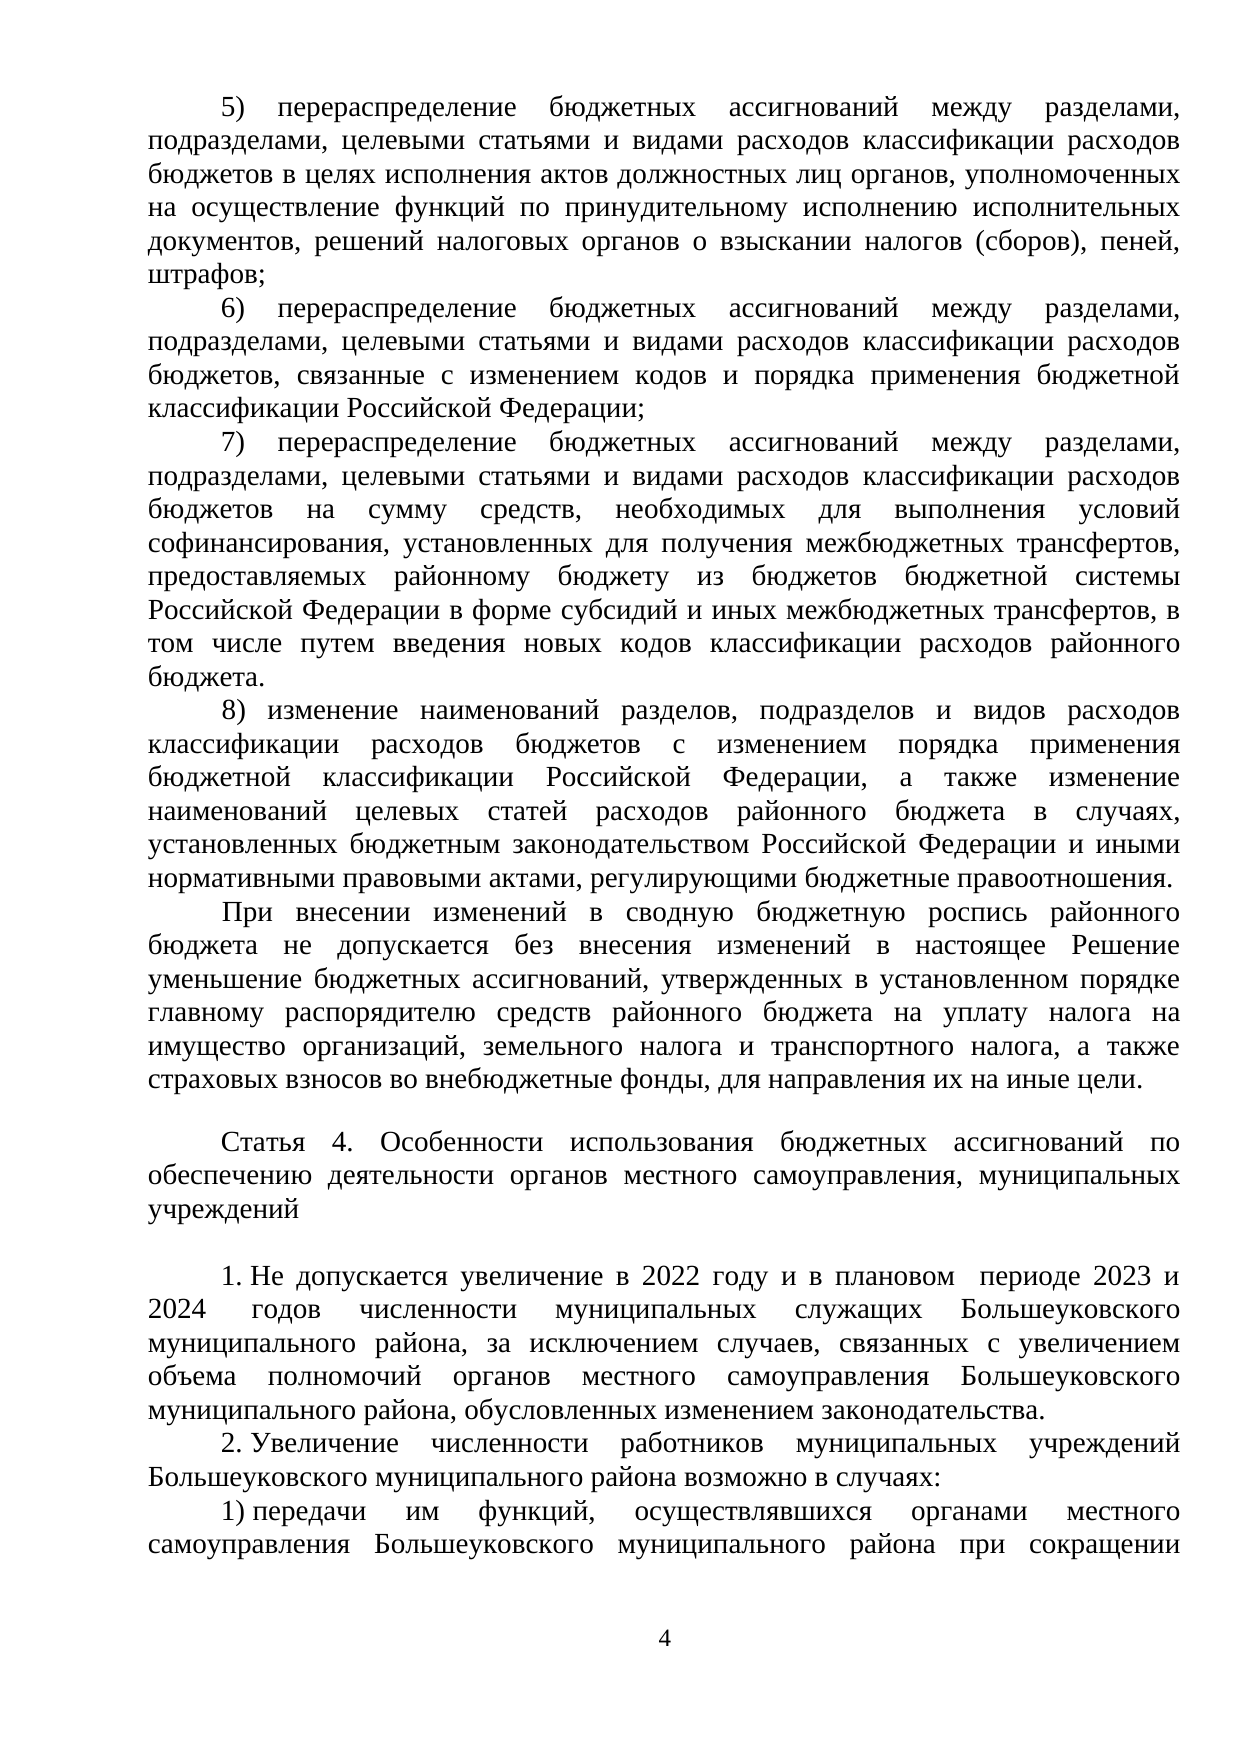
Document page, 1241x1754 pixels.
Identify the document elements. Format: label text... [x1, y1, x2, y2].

text 1. Не допускается увеличение в 2022 году и в плановом периоде 2023 и 2024 годов численности муниципальных служащих Большеуковского муниципального района, за исключением случаев, связанных с увеличением объема полномочий органов местного самоуправления Большеуковского муниципального района, обусловленных изменением законодательства. [148, 1258, 1181, 1426]
text Статья 4. Особенности использования бюджетных ассигнований по обеспечению деятельности органов местного самоуправления, муниципальных учреждений [148, 1124, 1181, 1224]
text При внесении изменений в сводную бюджетную роспись районного бюджета не допускается без внесения изменений в настоящее Решение уменьшение бюджетных ассигнований, утвержденных в установленном порядке главному распорядителю средств районного бюджета на уплату налога на имущество организаций, земельного налога и транспортного налога, а также страховых взносов во внебюджетные фонды, для направления их на иные цели. [148, 894, 1181, 1095]
text 2. Увеличение численности работников муниципальных учреждений Большеуковского муниципального района возможно в случаях: [148, 1426, 1181, 1493]
text 6) перераспределение бюджетных ассигнований между разделами, подразделами, целевыми статьями и видами расходов классификации расходов бюджетов, связанные с изменением кодов и порядка применения бюджетной классификации Российской Федерации; [148, 290, 1181, 424]
text 7) перераспределение бюджетных ассигнований между разделами, подразделами, целевыми статьями и видами расходов классификации расходов бюджетов на сумму средств, необходимых для выполнения условий софинансирования, установленных для получения межбюджетных трансфертов, предоставляемых районному бюджету из бюджетов бюджетной системы Российской Федерации в форме субсидий и иных межбюджетных трансфертов, в том числе путем введения новых кодов классификации расходов районного бюджета. [148, 424, 1181, 692]
text 8) изменение наименований разделов, подразделов и видов расходов классификации расходов бюджетов с изменением порядка применения бюджетной классификации Российской Федерации, а также изменение наименований целевых статей расходов районного бюджета в случаях, установленных бюджетным законодательством Российской Федерации и иными нормативными правовыми актами, регулирующими бюджетные правоотношения. [148, 692, 1181, 894]
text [148, 1493, 1181, 1560]
text 5) перераспределение бюджетных ассигнований между разделами, подразделами, целевыми статьями и видами расходов классификации расходов бюджетов в целях исполнения актов должностных лиц органов, уполномоченных на осуществление функций по принудительному исполнению исполнительных документов, решений налоговых органов о взыскании налогов (сборов), пеней, штрафов; [148, 89, 1181, 290]
